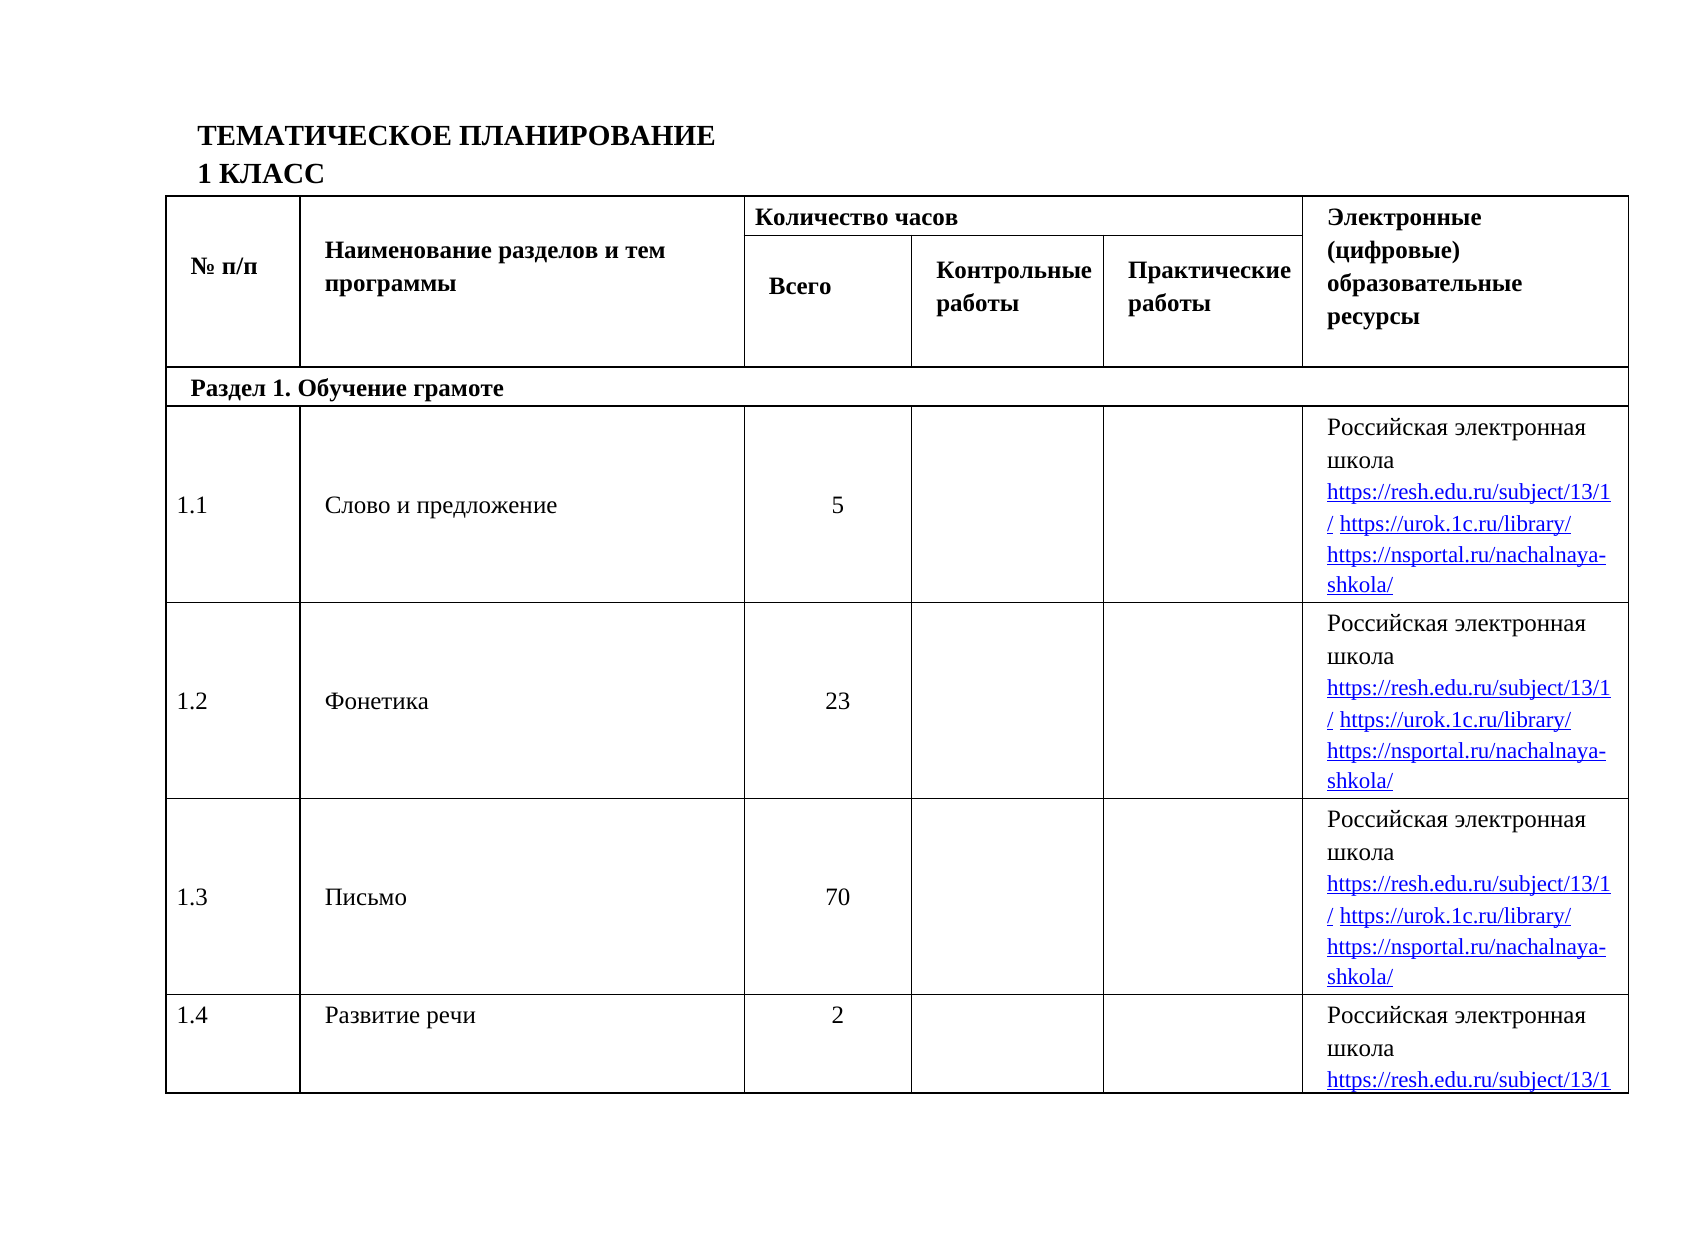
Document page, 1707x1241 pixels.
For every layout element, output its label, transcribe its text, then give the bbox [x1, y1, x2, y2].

table_cell [1104, 603, 1302, 797]
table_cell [1303, 995, 1628, 1092]
table_cell 70 [745, 799, 911, 993]
table_cell Письмо [301, 799, 744, 993]
table_header Количество часов [745, 197, 1302, 234]
table_header Наименование разделов и тем программы [301, 197, 744, 366]
table_cell [1104, 995, 1302, 1092]
table_cell 5 [745, 407, 911, 601]
table_cell 23 [745, 603, 911, 797]
table_cell [912, 995, 1103, 1092]
table_cell 1.3 [167, 799, 299, 993]
table_cell 2 [745, 995, 911, 1092]
table_cell Российская электронная школа https://resh.edu.ru/subject/13/1/ https://urok.1c.ru/library/ https://nsportal.ru/nachalnaya-shkola/ [1303, 407, 1628, 601]
text ТЕМАТИЧЕСКОЕ ПЛАНИРОВАНИЕ [190, 118, 1618, 152]
table_cell Фонетика [301, 603, 744, 797]
table_cell [912, 407, 1103, 601]
table_cell 1.1 [167, 407, 299, 601]
table_header № п/п [167, 197, 299, 366]
table_cell 1.2 [167, 603, 299, 797]
table_cell Слово и предложение [301, 407, 744, 601]
table_cell Всего [745, 236, 911, 366]
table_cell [1303, 799, 1628, 993]
text 1 КЛАСС [190, 157, 1618, 190]
table_cell [1104, 799, 1302, 993]
table_header Электронные (цифровые) образовательные ресурсы [1303, 197, 1628, 366]
table_cell Развитие речи [301, 995, 744, 1092]
table_cell Раздел 1. Обучение грамоте [167, 368, 1628, 405]
table_cell Российская электронная школа https://resh.edu.ru/subject/13/1/ https://urok.1c.ru/library/ https://nsportal.ru/nachalnaya-shkola/ [1303, 603, 1628, 797]
table_cell 1.4 [167, 995, 299, 1092]
table_cell Контрольные работы [912, 236, 1103, 366]
table_cell [912, 603, 1103, 797]
table_cell [1104, 407, 1302, 601]
table_cell [912, 799, 1103, 993]
table_cell Практические работы [1104, 236, 1302, 366]
